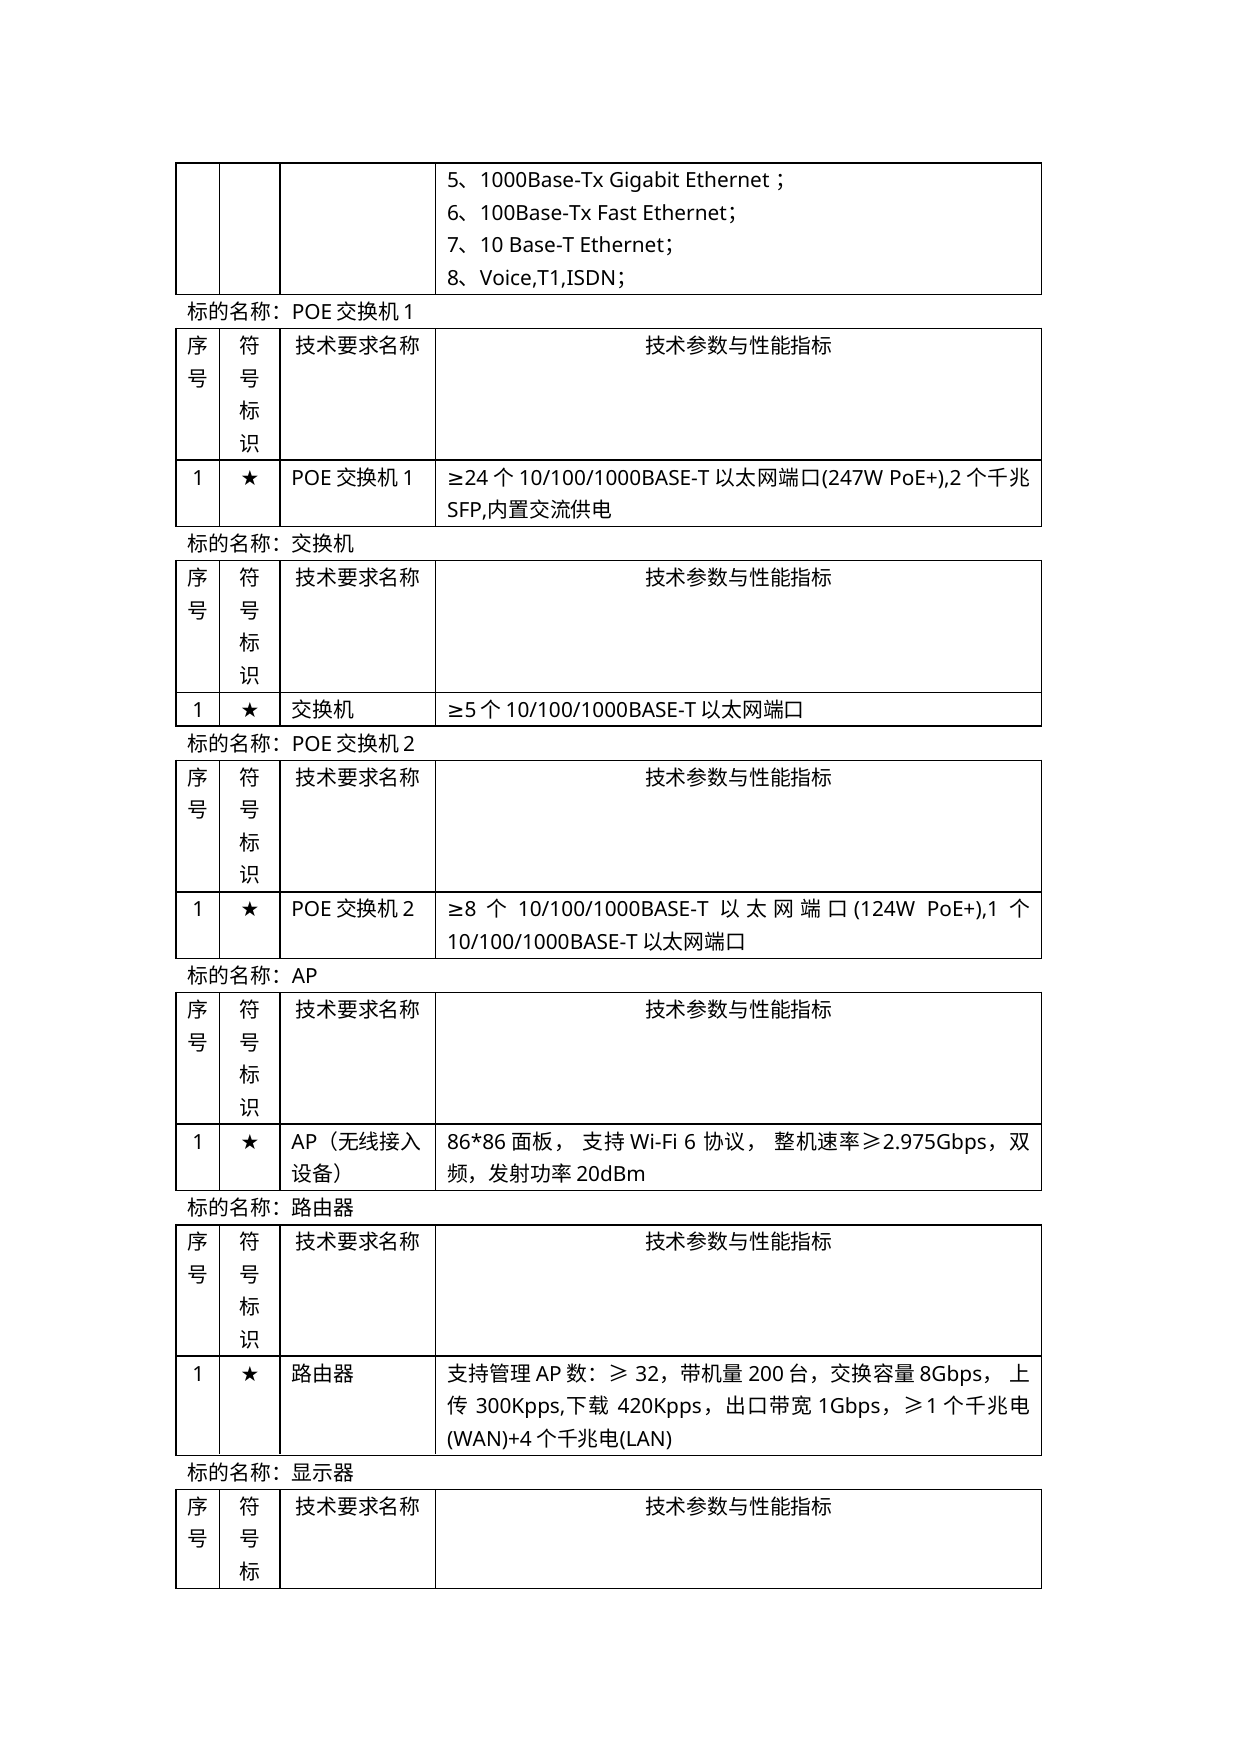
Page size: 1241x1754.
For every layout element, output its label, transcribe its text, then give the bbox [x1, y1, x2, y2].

table_cell ★ [220, 1125, 279, 1190]
table_header 技术参数与性能指标 [436, 761, 1041, 891]
table_header 序号 [177, 329, 219, 459]
text 标的名称：AP [187, 959, 1053, 992]
table_header 符号标识 [220, 1490, 279, 1588]
table_header 序号 [177, 561, 219, 691]
table_header 技术要求名称 [281, 1226, 435, 1355]
table_header 技术参数与性能指标 [436, 329, 1041, 459]
table_cell ≥5个10/100/1000BASE-T以太网端口 [436, 693, 1041, 725]
table_cell POE交换机1 [281, 461, 435, 526]
table_header 符号标识 [220, 761, 279, 891]
table_cell ★ [220, 1357, 279, 1454]
table_cell 支持管理AP数：≥ 32，带机量200台，交换容量8Gbps， 上传 300Kpps,下载 420Kpps，出口带宽1Gbps，≥1个千兆电(WAN)+4个千兆电(LAN) [436, 1357, 1041, 1454]
table_cell 1 [177, 164, 219, 293]
text 标的名称：显示器 [187, 1456, 1053, 1488]
table_header 技术参数与性能指标 [436, 993, 1041, 1123]
table_header 技术要求名称 [281, 1490, 435, 1588]
table_header 符号标识 [220, 329, 279, 459]
table_header 序号 [177, 1490, 219, 1588]
table_header 符号标识 [220, 993, 279, 1123]
table_header 符号标识 [220, 561, 279, 691]
text 标的名称：POE交换机2 [187, 727, 1053, 759]
table_cell ≥24个10/100/1000BASE-T以太网端口(247W PoE+),2个千兆SFP,内置交流供电 [436, 461, 1041, 526]
table_cell 1 [177, 893, 219, 958]
table_cell 网线 [281, 164, 435, 293]
table_header 技术要求名称 [281, 993, 435, 1123]
table_cell 1 [177, 1357, 219, 1454]
table_cell ★ [220, 693, 279, 725]
table_cell ≥8个10/100/1000BASE-T以太网端口(124W PoE+),1个10/100/1000BASE-T以太网端口 [436, 893, 1041, 958]
table_header 符号标识 [220, 1226, 279, 1355]
text 标的名称：POE交换机1 [187, 295, 1053, 328]
table_cell AP（无线接入设备） [281, 1125, 435, 1190]
table_cell 路由器 [281, 1357, 435, 1454]
table_header 序号 [177, 761, 219, 891]
table_header 技术要求名称 [281, 329, 435, 459]
text 标的名称：交换机 [187, 527, 1053, 560]
table_cell 1 [177, 693, 219, 725]
table_cell ★ [220, 461, 279, 526]
table_cell POE交换机2 [281, 893, 435, 958]
table_cell ★ [220, 164, 279, 293]
table_cell 交换机 [281, 693, 435, 725]
table_cell 86*86面板， 支持Wi-Fi 6 协议， 整机速率≥2.975Gbps，双频，发射功率20dBm [436, 1125, 1041, 1190]
table_header 技术要求名称 [281, 761, 435, 891]
text 标的名称：路由器 [187, 1191, 1053, 1224]
table_cell ★ [220, 893, 279, 958]
table_header 技术要求名称 [281, 561, 435, 691]
table_cell 1 [177, 461, 219, 526]
table_header 序号 [177, 1226, 219, 1355]
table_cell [436, 164, 1041, 293]
table_header 技术参数与性能指标 [436, 561, 1041, 691]
table_header 技术参数与性能指标 [436, 1226, 1041, 1355]
table_header 序号 [177, 993, 219, 1123]
table_cell 1 [177, 1125, 219, 1190]
table_header 技术参数与性能指标 [436, 1490, 1041, 1588]
